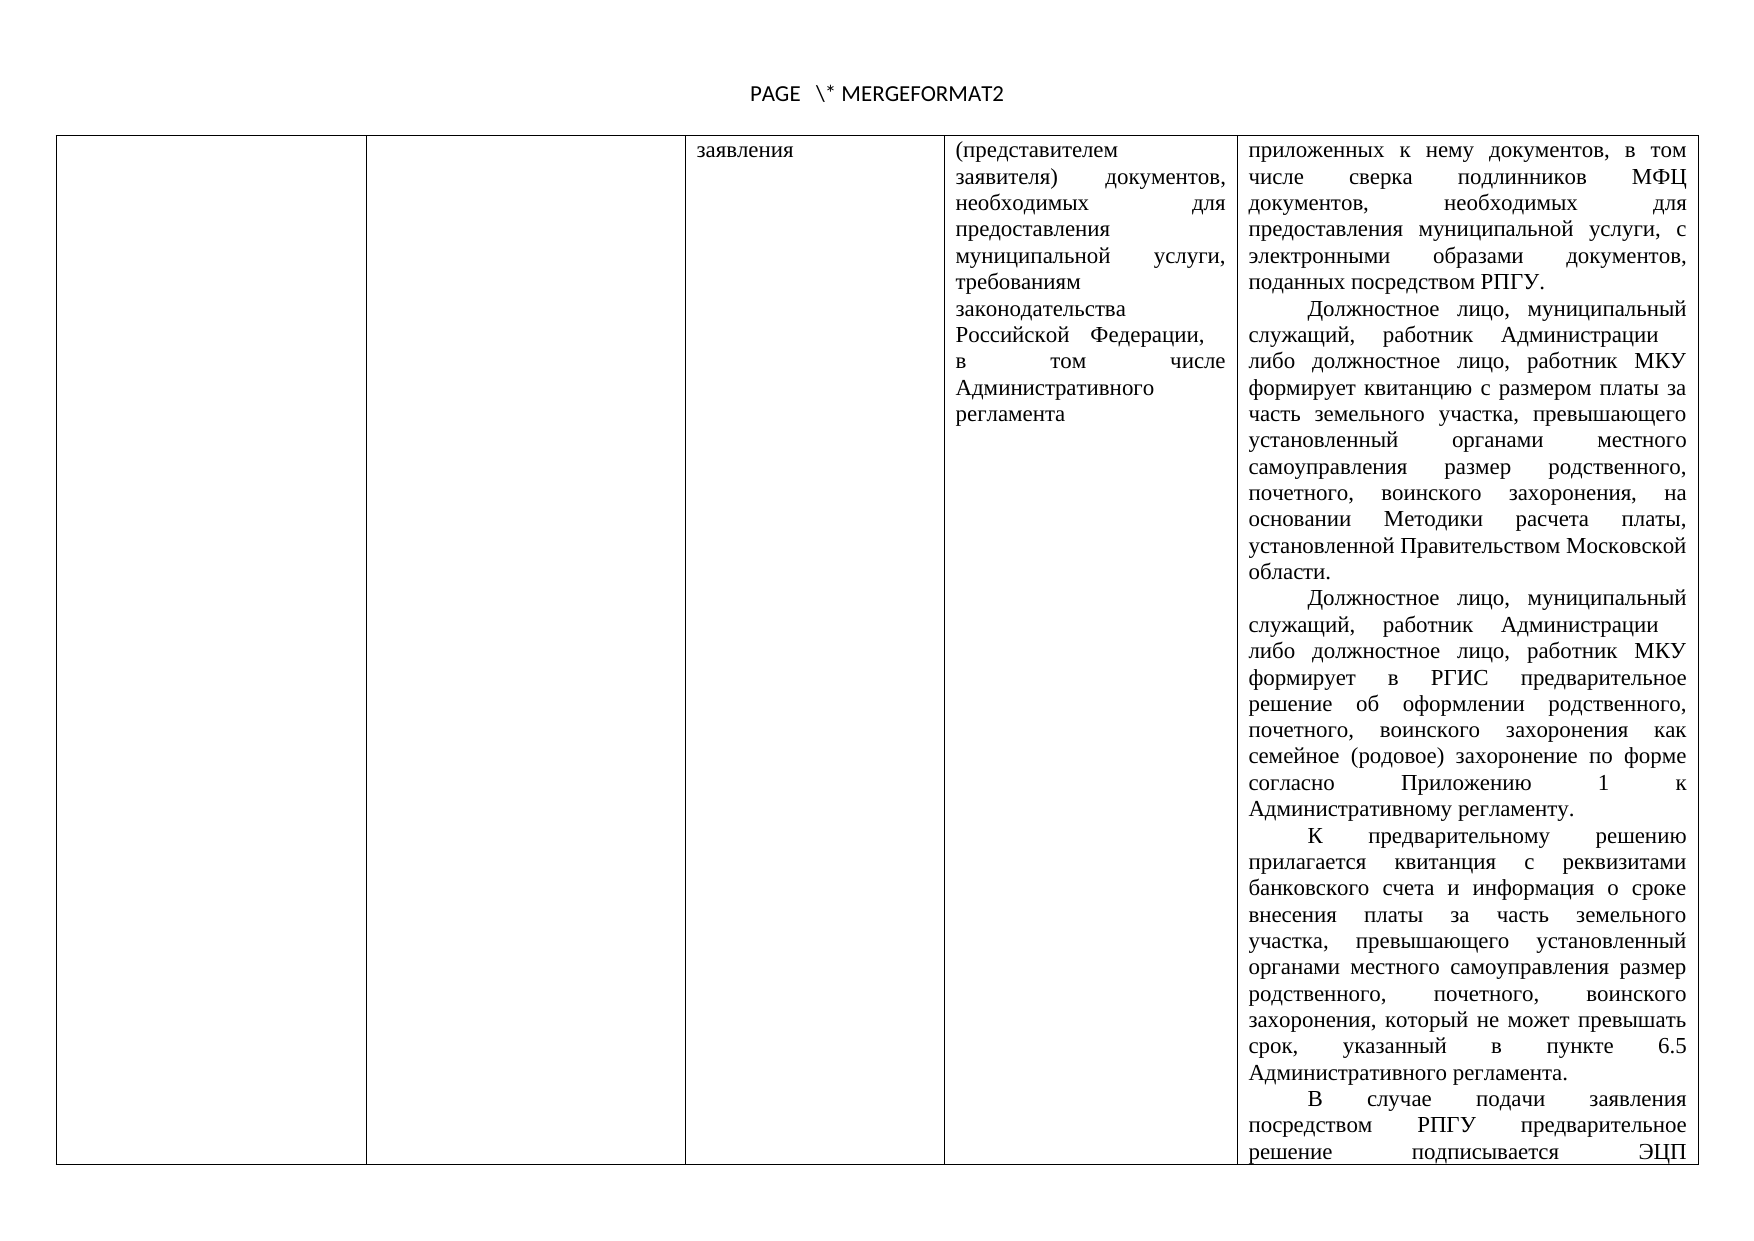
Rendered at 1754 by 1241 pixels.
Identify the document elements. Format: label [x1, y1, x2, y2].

table_cell [367, 136, 685, 1164]
table_cell [945, 136, 1237, 1164]
table_cell [57, 136, 366, 1164]
table_cell [1238, 136, 1698, 1164]
table_cell [686, 136, 944, 1164]
